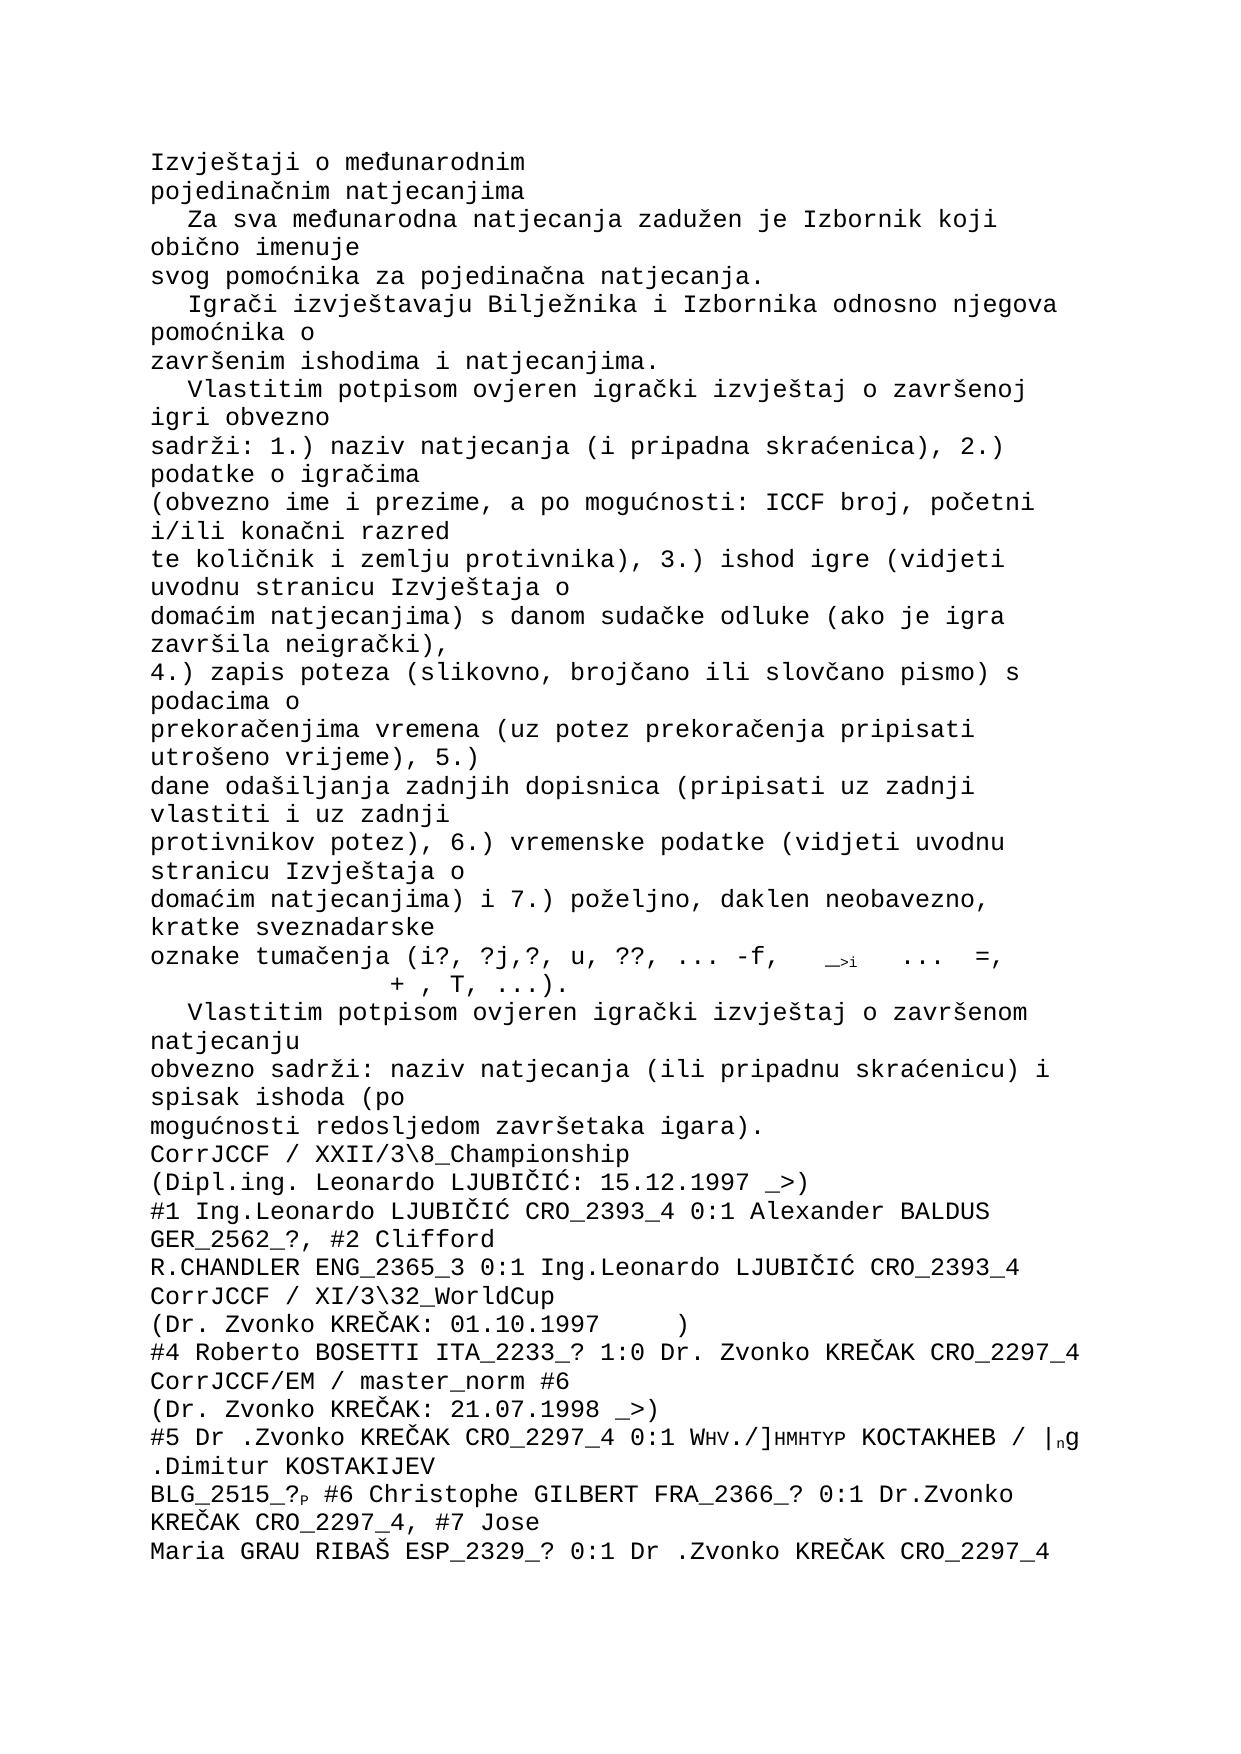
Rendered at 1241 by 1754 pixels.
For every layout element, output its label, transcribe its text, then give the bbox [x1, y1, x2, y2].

text CorrJCCF/EM / master_norm #6 [150, 1368, 1090, 1397]
text #1 Ing.Leonardo LJUBIČIĆ CRO_2393_4 0:1 Alexander BALDUS GER_2562_?, #2 Clifford R.CHANDLER ENG_2365_3 0:1 Ing.Leonardo LJUBIČIĆ CRO_2393_4 [150, 1198, 1090, 1283]
text (Dipl.ing. Leonardo LJUBIČIĆ: 15.12.1997 _>) [150, 1170, 1090, 1198]
text Za sva međunarodna natjecanja zadužen je Izbornik koji obično imenuje svog pomoćnika za pojedinačna natjecanja. [150, 207, 1090, 292]
text Vlastitim potpisom ovjeren igrački izvještaj o završenoj igri obvezno sadrži: 1.) naziv natjecanja (i pripadna skraćenica), 2.) podatke o igračima (obvezno ime i prezime, a po mogućnosti: ICCF broj, početni i/ili konačni razred te količnik i zemlju protivnika), 3.) ishod igre (vidjeti uvodnu stranicu Izvještaja o domaćim natjecanjima) s danom sudačke odluke (ako je igra završila neigrački), 4.) zapis poteza (slikovno, brojčano ili slovčano pismo) s podacima o prekoračenjima vremena (uz potez prekoračenja pripisati utrošeno vrijeme), 5.) dane odašiljanja zadnjih dopisnica (pripisati uz zadnji vlastiti i uz zadnji protivnikov potez), 6.) vremenske podatke (vidjeti uvodnu stranicu Izvještaja o domaćim natjecanjima) i 7.) poželjno, daklen neobavezno, kratke sveznadarske oznake tumačenja (i?, ?j, ?, u, ??, ... -f, _>i ... =, + , T, ...). [150, 377, 1090, 1000]
text CorrJCCF / XI/3\32_WorldCup [150, 1283, 1090, 1312]
text #5 Dr .Zvonko KREČAK CRO_2297_4 0:1 Whv./]hmhtyp KOCTAKHEB / |ng .Dimitur KOSTAKIJEV BLG_2515_?P #6 Christophe GILBERT FRA_2366_? 0:1 Dr.Zvonko KREČAK CRO_2297_4, #7 Jose Maria GRAU RIBAŠ ESP_2329_? 0:1 Dr .Zvonko KREČAK CRO_2297_4 [150, 1425, 1090, 1567]
text (Dr. Zvonko KREČAK: 01.10.1997 ) [150, 1312, 1090, 1340]
text Igrači izvještavaju Bilježnika i Izbornika odnosno njegova pomoćnika o završenim ishodima i natjecanjima. [150, 292, 1090, 377]
text CorrJCCF / XXII/3\8_Championship [150, 1142, 1090, 1170]
text Vlastitim potpisom ovjeren igrački izvještaj o završenom natjecanju obvezno sadrži: naziv natjecanja (ili pripadnu skraćenicu) i spisak ishoda (po mogućnosti redosljedom završetaka igara). [150, 1000, 1090, 1142]
text (Dr. Zvonko KREČAK: 21.07.1998 _>) [150, 1397, 1090, 1425]
text Izvještaji o međunarodnim pojedinačnim natjecanjima [150, 150, 1090, 207]
text #4 Roberto BOSETTI ITA_2233_? 1:0 Dr. Zvonko KREČAK CRO_2297_4 [150, 1340, 1090, 1368]
